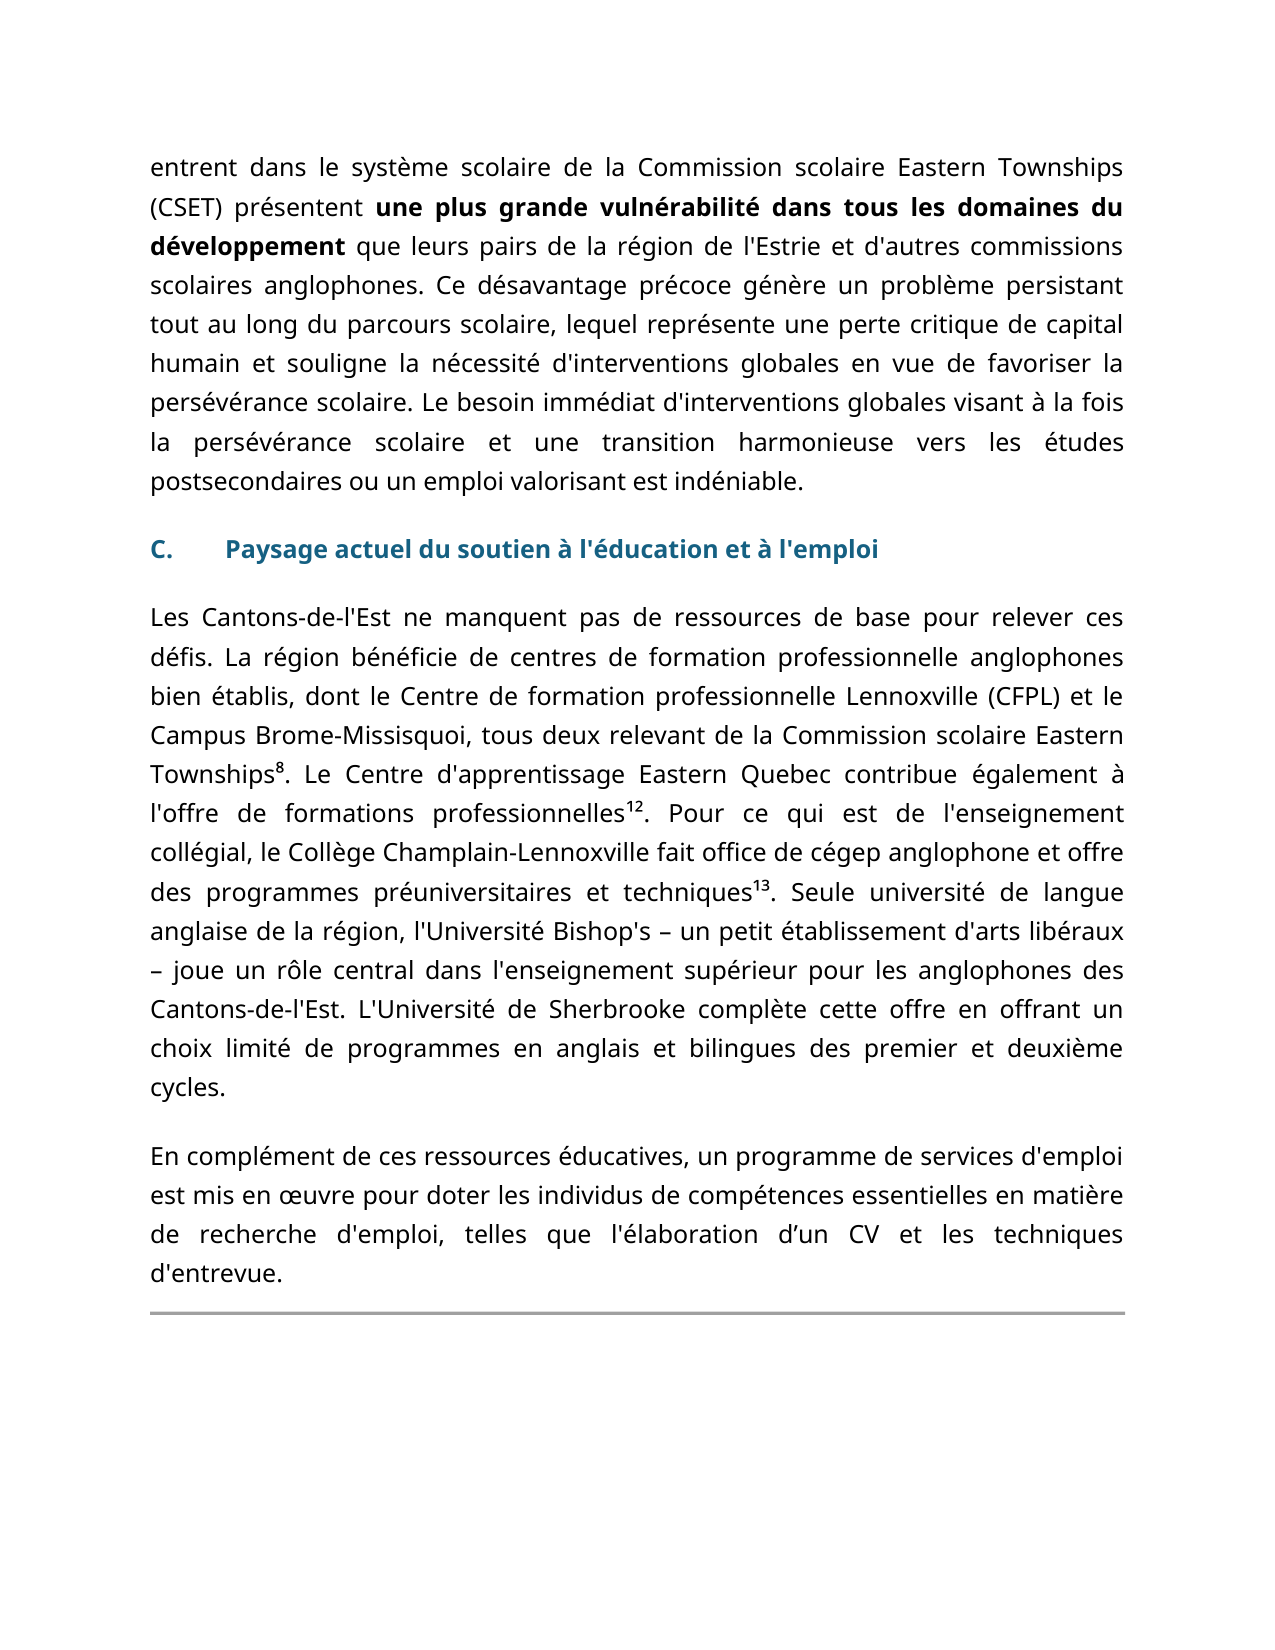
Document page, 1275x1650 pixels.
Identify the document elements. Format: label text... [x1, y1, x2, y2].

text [150, 150, 1125, 497]
text En complément de ces ressources éducatives, un programme de services d'emploi est mis en œuvre pour doter les individus de compétences essentielles en matière de recherche d'emploi, telles que l'élaboration d’un CV et les techniques d'entrevue. [150, 1138, 1125, 1290]
text Les Cantons-de-l'Est ne manquent pas de ressources de base pour relever ces défis. La région bénéficie de centres de formation professionnelle anglophones bien établis, dont le Centre de formation professionnelle Lennoxville (CFPL) et le Campus Brome-Missisquoi, tous deux relevant de la Commission scolaire Eastern Townships⁸. Le ​​Centre d'apprentissage Eastern Quebec contribue également à l'offre de formations professionnelles¹². Pour ce qui est de l'enseignement collégial, le Collège Champlain-Lennoxville fait office de cégep anglophone et offre des programmes préuniversitaires et techniques¹³. Seule université de langue anglaise de la région, l'Université Bishop's – un petit établissement d'arts libéraux – joue un rôle central dans l'enseignement supérieur pour les anglophones des Cantons-de-l'Est. L'Université de Sherbrooke complète cette offre en offrant un choix limité de programmes en anglais et bilingues des premier et deuxième cycles. [150, 600, 1125, 1104]
text C. Paysage actuel du soutien à l'éducation et à l'emploi [150, 532, 1125, 566]
